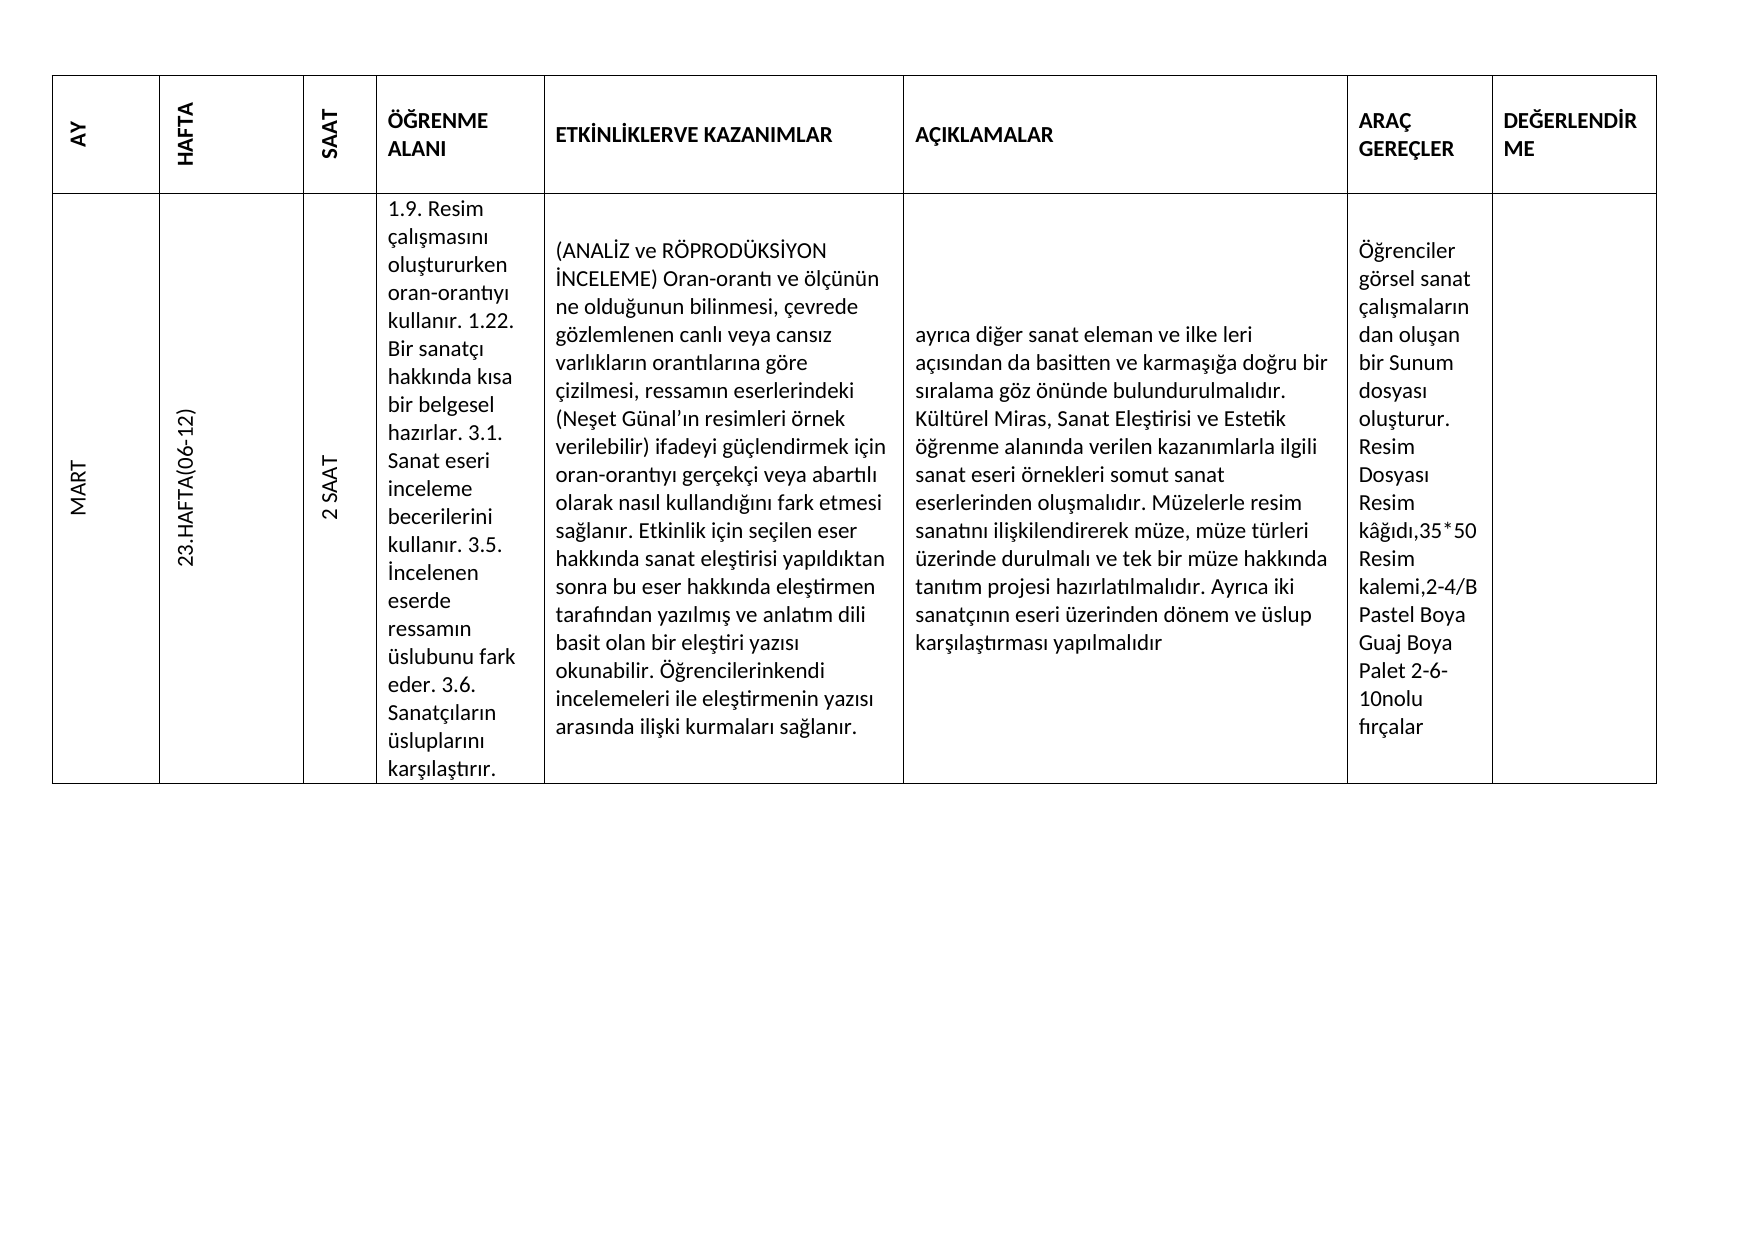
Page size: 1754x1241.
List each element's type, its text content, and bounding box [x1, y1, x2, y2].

table_header ARAÇ GEREÇLER [1348, 76, 1492, 193]
table_header SAAT [304, 76, 376, 193]
table_cell [1493, 194, 1656, 783]
table_header HAFTA [160, 76, 303, 193]
table_cell MART [53, 194, 159, 783]
table_cell 23.HAFTA(06-12) [160, 194, 303, 783]
table_cell Öğrenciler görsel sanat çalışmalarından oluşan bir Sunum dosyası oluşturur. Resim Dosyası Resim kâğıdı,35*50 Resim kalemi,2-4/B Pastel Boya Guaj Boya Palet 2-6-10nolu fırçalar [1348, 194, 1492, 783]
table_header DEĞERLENDİRME [1493, 76, 1656, 193]
table_header ÖĞRENME ALANI [377, 76, 544, 193]
table_cell 2 SAAT [304, 194, 376, 783]
table_cell ayrıca diğer sanat eleman ve ilke leri açısından da basitten ve karmaşığa doğru bir sıralama göz önünde bulundurulmalıdır. Kültürel Miras, Sanat Eleştirisi ve Estetik öğrenme alanında verilen kazanımlarla ilgili sanat eseri örnekleri somut sanat eserlerinden oluşmalıdır. Müzelerle resim sanatını ilişkilendirerek müze, müze türleri üzerinde durulmalı ve tek bir müze hakkında tanıtım projesi hazırlatılmalıdır. Ayrıca iki sanatçının eseri üzerinden dönem ve üslup karşılaştırması yapılmalıdır [904, 194, 1347, 783]
table_header AY [53, 76, 159, 193]
table_header ETKİNLİKLERVE KAZANIMLAR [545, 76, 903, 193]
table_header AÇIKLAMALAR [904, 76, 1347, 193]
table_cell 1.9. Resim çalışmasını oluştururken oran-orantıyı kullanır. 1.22. Bir sanatçı hakkında kısa bir belgesel hazırlar. 3.1. Sanat eseri inceleme becerilerini kullanır. 3.5. İncelenen eserde ressamın üslubunu fark eder. 3.6. Sanatçıların üsluplarını karşılaştırır. [377, 194, 544, 783]
table_cell (ANALİZ ve RÖPRODÜKSİYON İNCELEME) Oran-orantı ve ölçünün ne olduğunun bilinmesi, çevrede gözlemlenen canlı veya cansız varlıkların orantılarına göre çizilmesi, ressamın eserlerindeki (Neşet Günal’ın resimleri örnek verilebilir) ifadeyi güçlendirmek için oran-orantıyı gerçekçi veya abartılı olarak nasıl kullandığını fark etmesi sağlanır. Etkinlik için seçilen eser hakkında sanat eleştirisi yapıldıktan sonra bu eser hakkında eleştirmen tarafından yazılmış ve anlatım dili basit olan bir eleştiri yazısı okunabilir. Öğrencilerinkendi incelemeleri ile eleştirmenin yazısı arasında ilişki kurmaları sağlanır. [545, 194, 903, 783]
